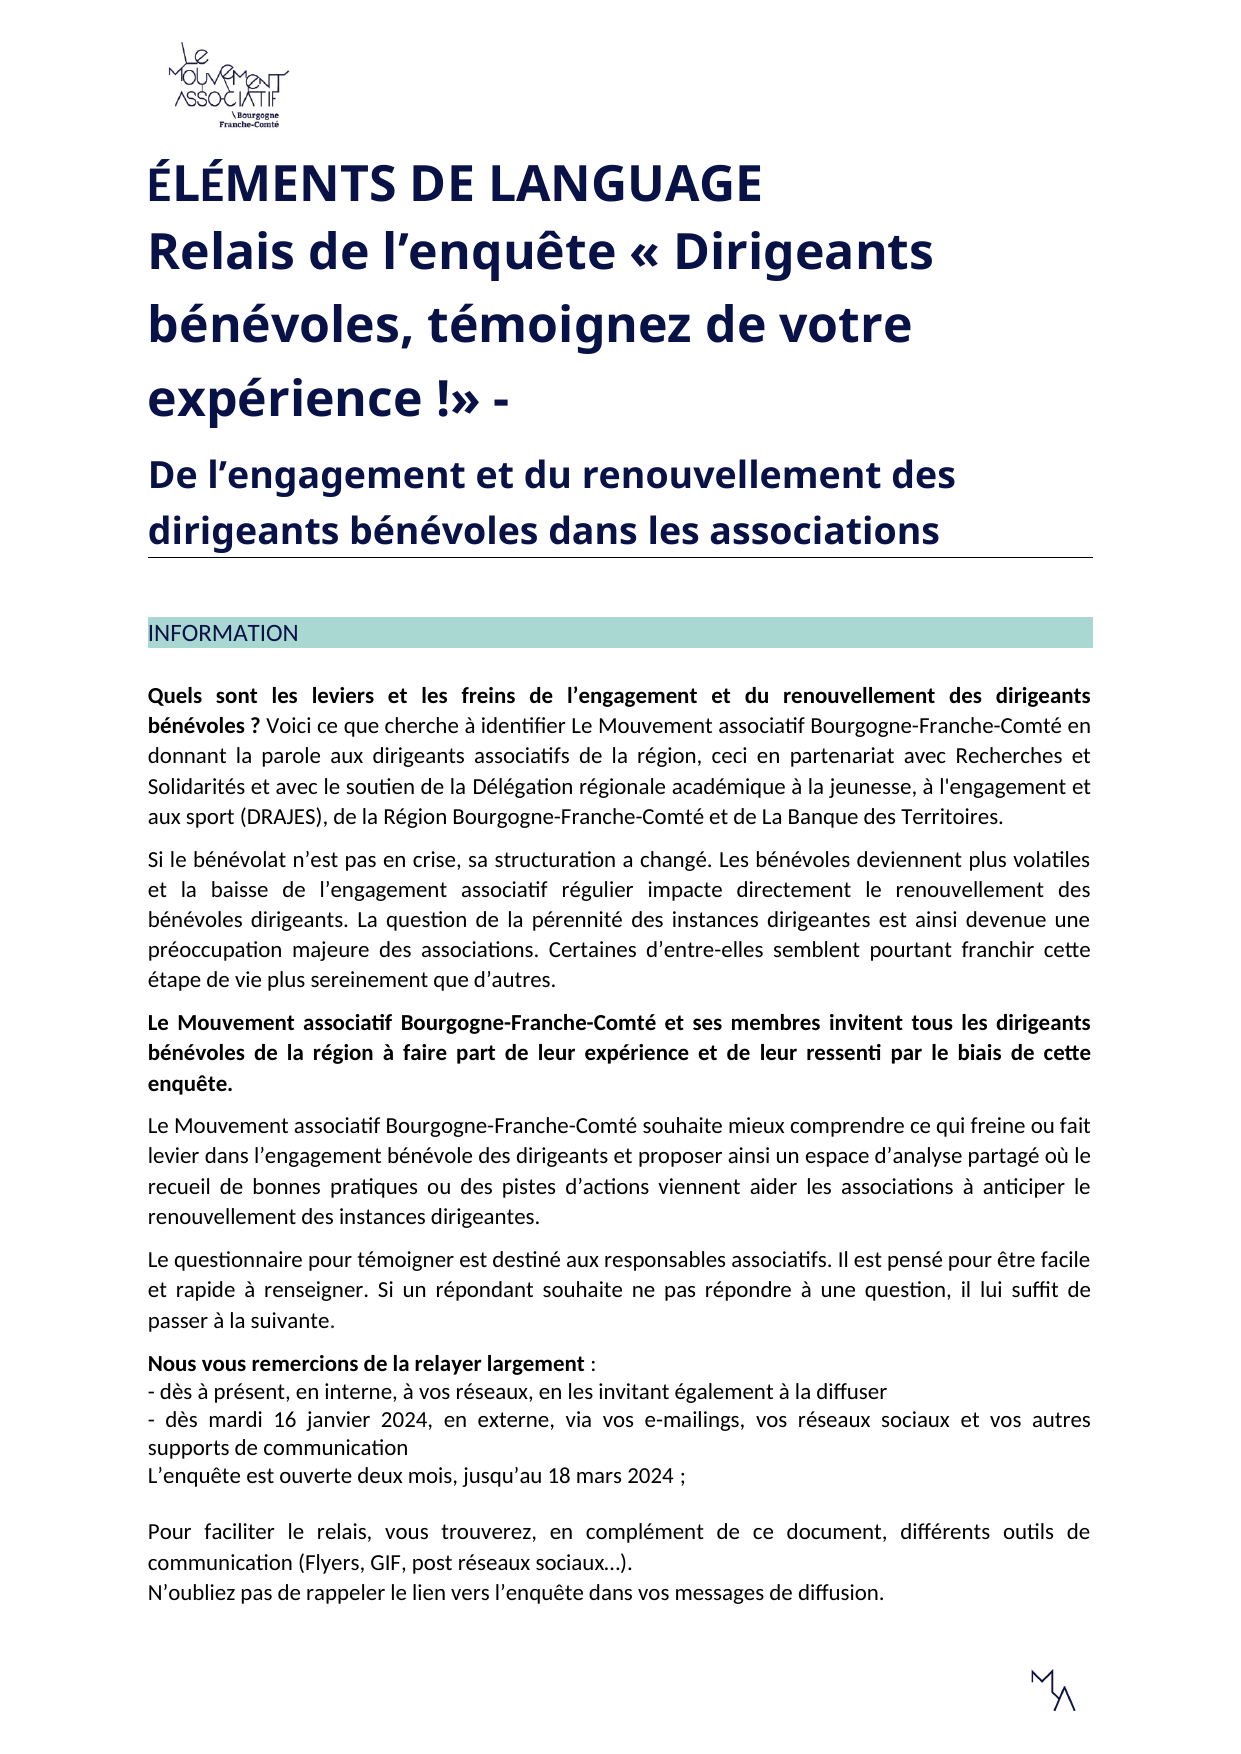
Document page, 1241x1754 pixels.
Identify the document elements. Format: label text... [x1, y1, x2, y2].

text INFORMATION [148, 617, 1093, 648]
text - dès à présent, en interne, à vos réseaux, en les invitant également à la diffuser [148, 1377, 1093, 1405]
text - dès mardi 16 janvier 2024, en externe, via vos e-mailings, vos réseaux sociaux et vos autres supports de communication [148, 1405, 1093, 1461]
text ÉLÉMENTS DE LANGUAGE [148, 148, 1093, 216]
text Quels sont les leviers et les freins de l’engagement et du renouvellement des dirigeants bénévoles ? Voici ce que cherche à identifier Le Mouvement associatif Bourgogne-Franche-Comté en donnant la parole aux dirigeants associatifs de la région, ceci en partenariat avec Recherches et Solidarités et avec le soutien de la Délégation régionale académique à la jeunesse, à l'engagement et aux sport (DRAJES), de la Région Bourgogne-Franche-Comté et de La Banque des Territoires. [148, 681, 1093, 830]
picture [1031, 1664, 1093, 1721]
text De l’engagement et du renouvellement des dirigeants bénévoles dans les associations [148, 449, 1093, 557]
text Le Mouvement associatif Bourgogne-Franche-Comté et ses membres invitent tous les dirigeants bénévoles de la région à faire part de leur expérience et de leur ressenti par le biais de cette enquête. [148, 1008, 1093, 1097]
text Le Mouvement associatif Bourgogne-Franche-Comté souhaite mieux comprendre ce qui freine ou fait levier dans l’engagement bénévole des dirigeants et proposer ainsi un espace d’analyse partagé où le recueil de bonnes pratiques ou des pistes d’actions viennent aider les associations à anticiper le renouvellement des instances dirigeantes. [148, 1111, 1093, 1230]
text Pour faciliter le relais, vous trouverez, en complément de ce document, différents outils de communication (Flyers, GIF, post réseaux sociaux…). [148, 1517, 1093, 1576]
text N’oubliez pas de rappeler le lien vers l’enquête dans vos messages de diffusion. [148, 1578, 1093, 1606]
picture [147, 20, 310, 157]
text Le questionnaire pour témoigner est destiné aux responsables associatifs. Il est pensé pour être facile et rapide à renseigner. Si un répondant souhaite ne pas répondre à une question, il lui suffit de passer à la suivante. [148, 1245, 1093, 1334]
text Relais de l’enquête « Dirigeants bénévoles, témoignez de votre expérience !» - [148, 216, 1093, 431]
text L’enquête est ouverte deux mois, jusqu’au 18 mars 2024 ; [148, 1461, 1093, 1489]
text Nous vous remercions de la relayer largement : [148, 1349, 1093, 1377]
text Si le bénévolat n’est pas en crise, sa structuration a changé. Les bénévoles deviennent plus volatiles et la baisse de l’engagement associatif régulier impacte directement le renouvellement des bénévoles dirigeants. La question de la pérennité des instances dirigeantes est ainsi devenue une préoccupation majeure des associations. Certaines d’entre-elles semblent pourtant franchir cette étape de vie plus sereinement que d’autres. [148, 845, 1093, 994]
